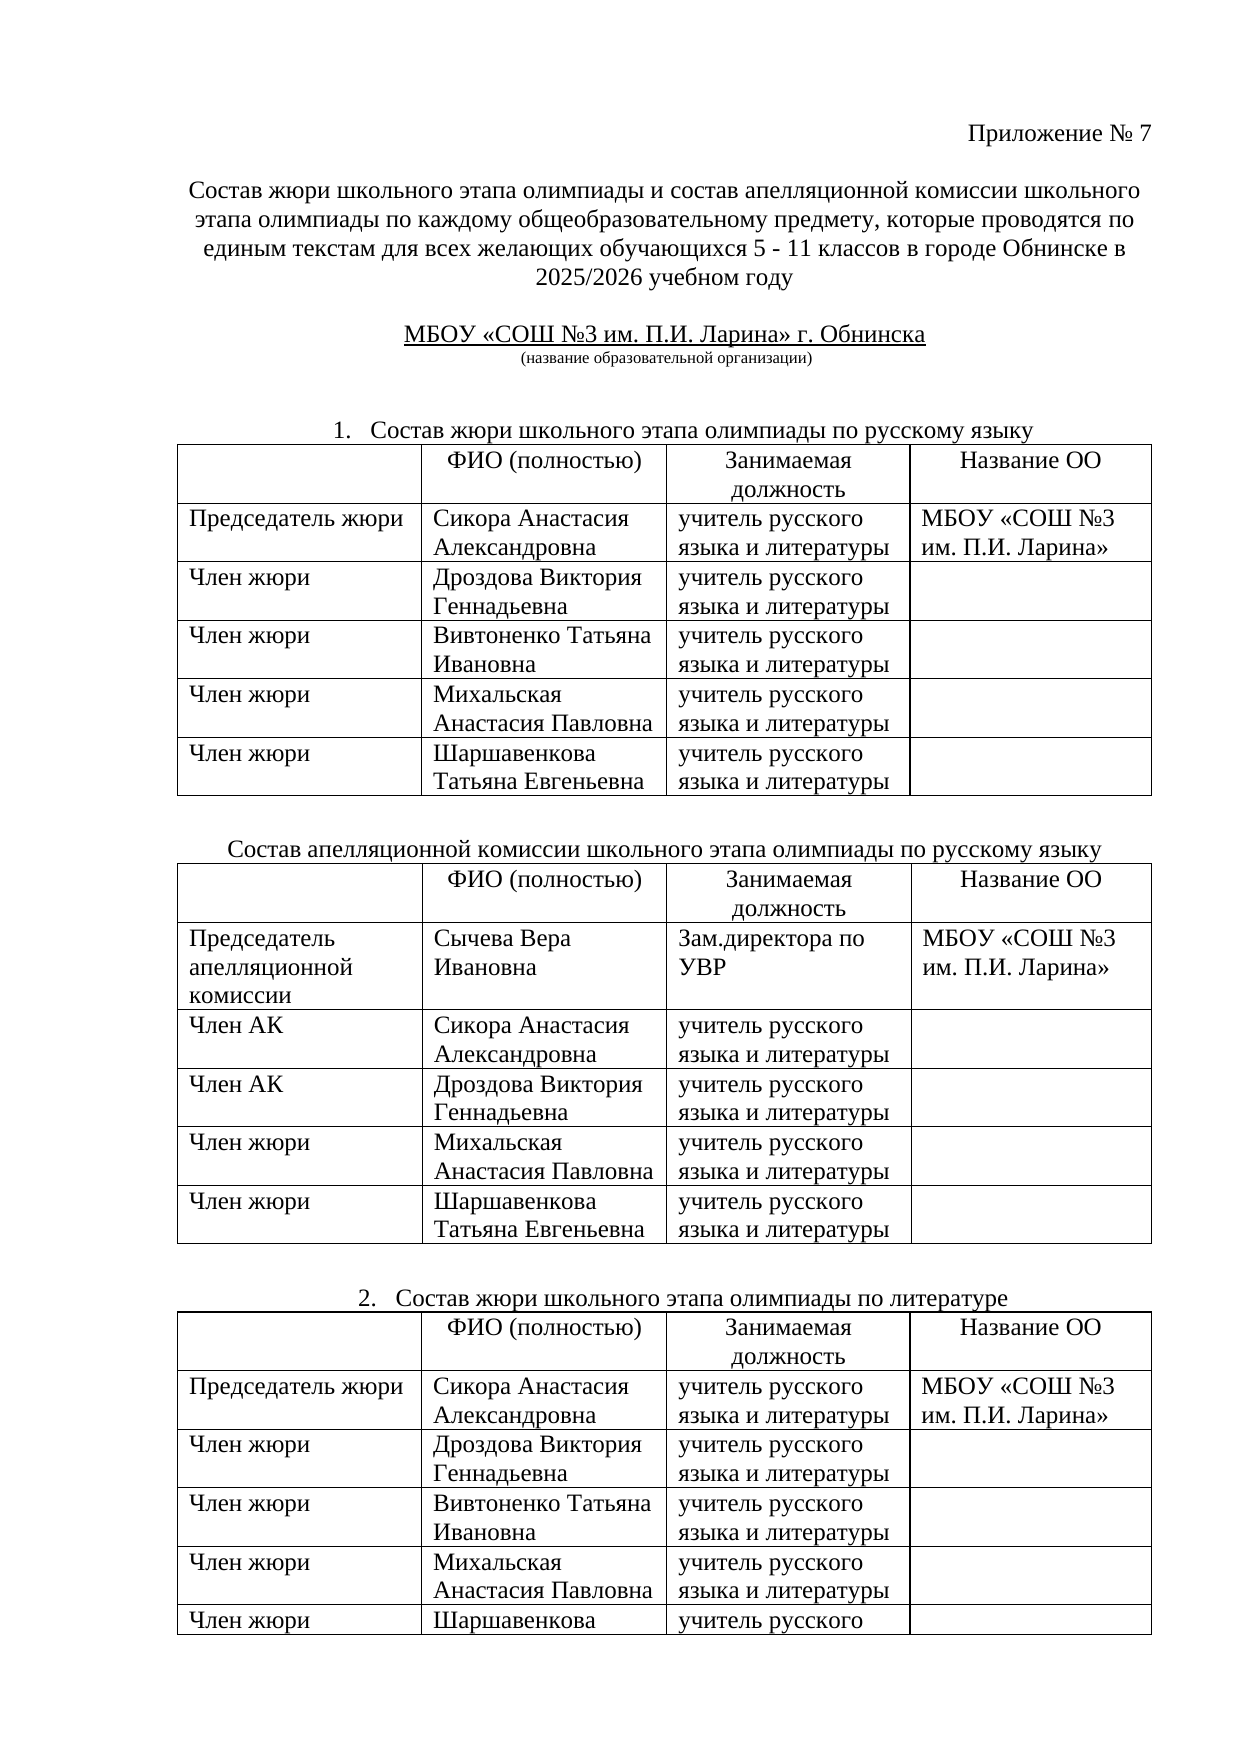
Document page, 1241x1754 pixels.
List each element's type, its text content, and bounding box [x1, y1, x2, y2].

table_cell [911, 1547, 1151, 1604]
table_cell Председатель апелляционной комиссии [178, 923, 422, 1009]
table_cell Дроздова Виктория Геннадьевна [422, 562, 666, 619]
table_cell учитель русского языка и литературы [667, 1371, 909, 1428]
table_cell Сычева Вера Ивановна [423, 923, 666, 1009]
table_header ФИО (полностью) [422, 445, 666, 502]
table_header [178, 1313, 421, 1370]
text Приложение № 7 [177, 118, 1152, 147]
table_cell Сикора Анастасия Александровна [423, 1010, 666, 1068]
table_cell Дроздова Виктория Геннадьевна [422, 1430, 666, 1487]
table_cell Дроздова Виктория Геннадьевна [423, 1069, 666, 1126]
table_cell учитель русского языка и литературы [667, 679, 909, 737]
table_cell [911, 1430, 1151, 1487]
table_cell Член жюри [178, 1488, 421, 1546]
table_header [178, 445, 421, 502]
table_cell Член жюри [178, 1127, 422, 1185]
table_cell Сикора Анастасия Александровна [422, 504, 666, 561]
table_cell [422, 1605, 666, 1634]
text Состав жюри школьного этапа олимпиады и состав апелляционной комиссии школьного этапа олимпиады по каждому общеобразовательному предмету, которые проводятся по единым текстам для всех желающих обучающихся 5 - 11 классов в городе Обнинске в 2025/2026 учебном году [177, 176, 1152, 291]
table_cell учитель русского языка и литературы [667, 504, 909, 561]
table_cell [911, 738, 1151, 795]
table_cell Шаршавенкова Татьяна Евгеньевна [423, 1186, 666, 1243]
table_cell МБОУ «СОШ №3 им. П.И. Ларина» [911, 1371, 1151, 1428]
table_cell Член жюри [178, 679, 421, 737]
table_cell Сикора Анастасия Александровна [422, 1371, 666, 1428]
table_cell Член жюри [178, 1547, 421, 1604]
table_cell учитель русского языка и литературы [667, 621, 909, 678]
table_header ФИО (полностью) [422, 1313, 666, 1370]
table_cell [667, 1605, 909, 1634]
table_header Название ОО [911, 445, 1151, 502]
table_cell Михальская Анастасия Павловна [422, 1547, 666, 1604]
table_cell Михальская Анастасия Павловна [423, 1127, 666, 1185]
text Состав апелляционной комиссии школьного этапа олимпиады по русскому языку [177, 834, 1152, 863]
table_cell [911, 562, 1151, 619]
table_cell [911, 1605, 1151, 1634]
table_cell учитель русского языка и литературы [667, 1488, 909, 1546]
list Состав жюри школьного этапа олимпиады по русскому языку [215, 415, 1152, 444]
table_header Занимаемая должность [667, 864, 911, 922]
table_cell Член жюри [178, 621, 421, 678]
table_cell Председатель жюри [178, 504, 421, 561]
table_cell [912, 1127, 1151, 1185]
table_header Название ОО [911, 1313, 1151, 1370]
table_cell Зам.директора по УВР [667, 923, 911, 1009]
table_cell Член АК [178, 1010, 422, 1068]
table_cell Член жюри [178, 562, 421, 619]
table_cell МБОУ «СОШ №3 им. П.И. Ларина» [911, 504, 1151, 561]
table_cell учитель русского языка и литературы [667, 738, 909, 795]
table_header ФИО (полностью) [423, 864, 666, 922]
table_cell Член жюри [178, 1430, 421, 1487]
table_cell Член жюри [178, 738, 421, 795]
table_cell [912, 1069, 1151, 1126]
table_cell [911, 679, 1151, 737]
table_cell МБОУ «СОШ №3 им. П.И. Ларина» [912, 923, 1151, 1009]
table_cell учитель русского языка и литературы [667, 1547, 909, 1604]
table_cell учитель русского языка и литературы [667, 1430, 909, 1487]
table_cell [912, 1010, 1151, 1068]
table_cell Член АК [178, 1069, 422, 1126]
table_cell [912, 1186, 1151, 1243]
table_header Занимаемая должность [667, 1313, 909, 1370]
table_cell Член жюри [178, 1605, 421, 1634]
table_cell Михальская Анастасия Павловна [422, 679, 666, 737]
list Состав жюри школьного этапа олимпиады по литературе [215, 1283, 1152, 1311]
table_cell учитель русского языка и литературы [667, 1186, 911, 1243]
table_cell учитель русского языка и литературы [667, 1127, 911, 1185]
table_header Название ОО [912, 864, 1151, 922]
table_cell Вивтоненко Татьяна Ивановна [422, 1488, 666, 1546]
table_cell Шаршавенкова Татьяна Евгеньевна [422, 738, 666, 795]
table_cell [911, 621, 1151, 678]
table_header [178, 864, 422, 922]
table_cell Председатель жюри [178, 1371, 421, 1428]
table_header Занимаемая должность [667, 445, 909, 502]
table_cell учитель русского языка и литературы [667, 1010, 911, 1068]
table_cell учитель русского языка и литературы [667, 562, 909, 619]
table_cell учитель русского языка и литературы [667, 1069, 911, 1126]
table_cell Вивтоненко Татьяна Ивановна [422, 621, 666, 678]
table_cell [911, 1488, 1151, 1546]
text МБОУ «СОШ №3 им. П.И. Ларина» г. Обнинска [177, 319, 1152, 348]
text (название образовательной организации) [177, 348, 1152, 367]
table_cell Член жюри [178, 1186, 422, 1243]
